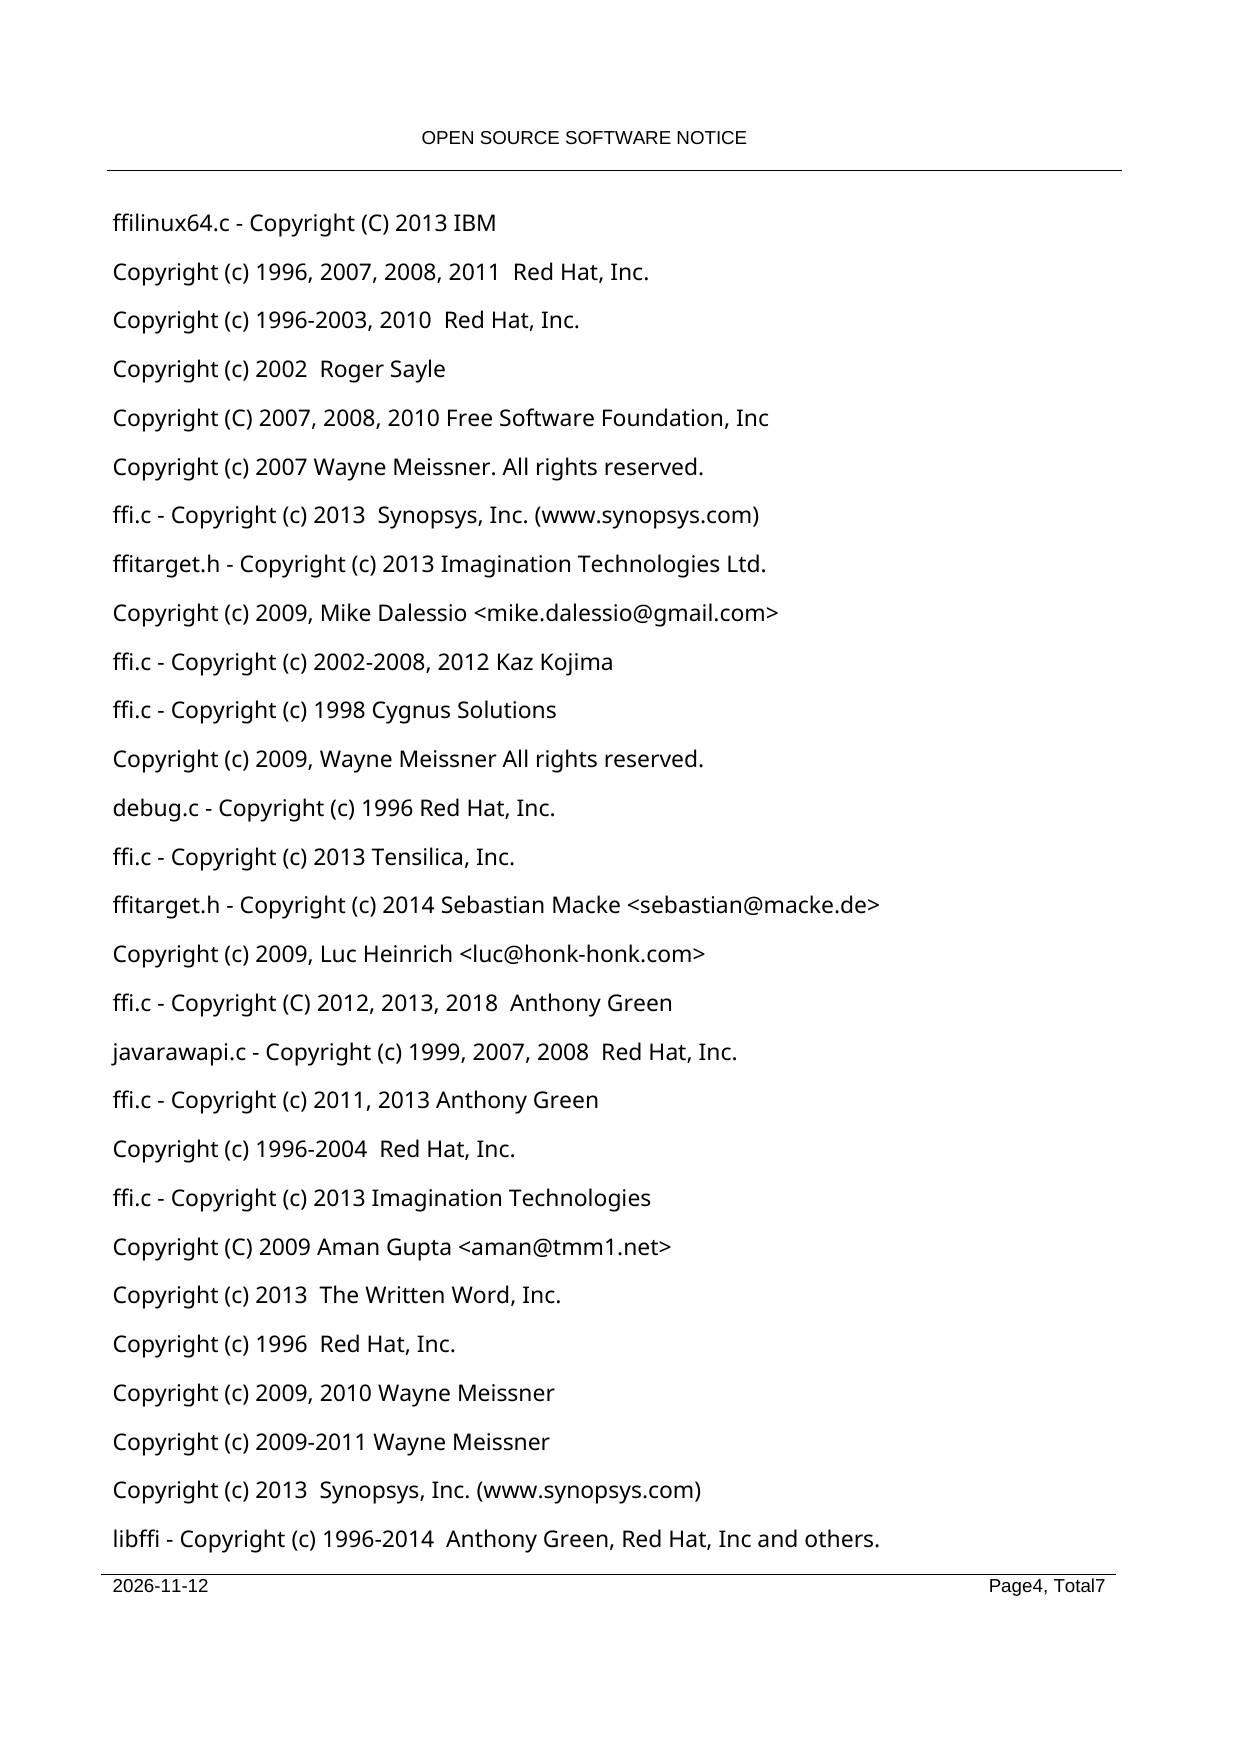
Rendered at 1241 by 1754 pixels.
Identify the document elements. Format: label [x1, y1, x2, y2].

text [112, 206, 1128, 1555]
